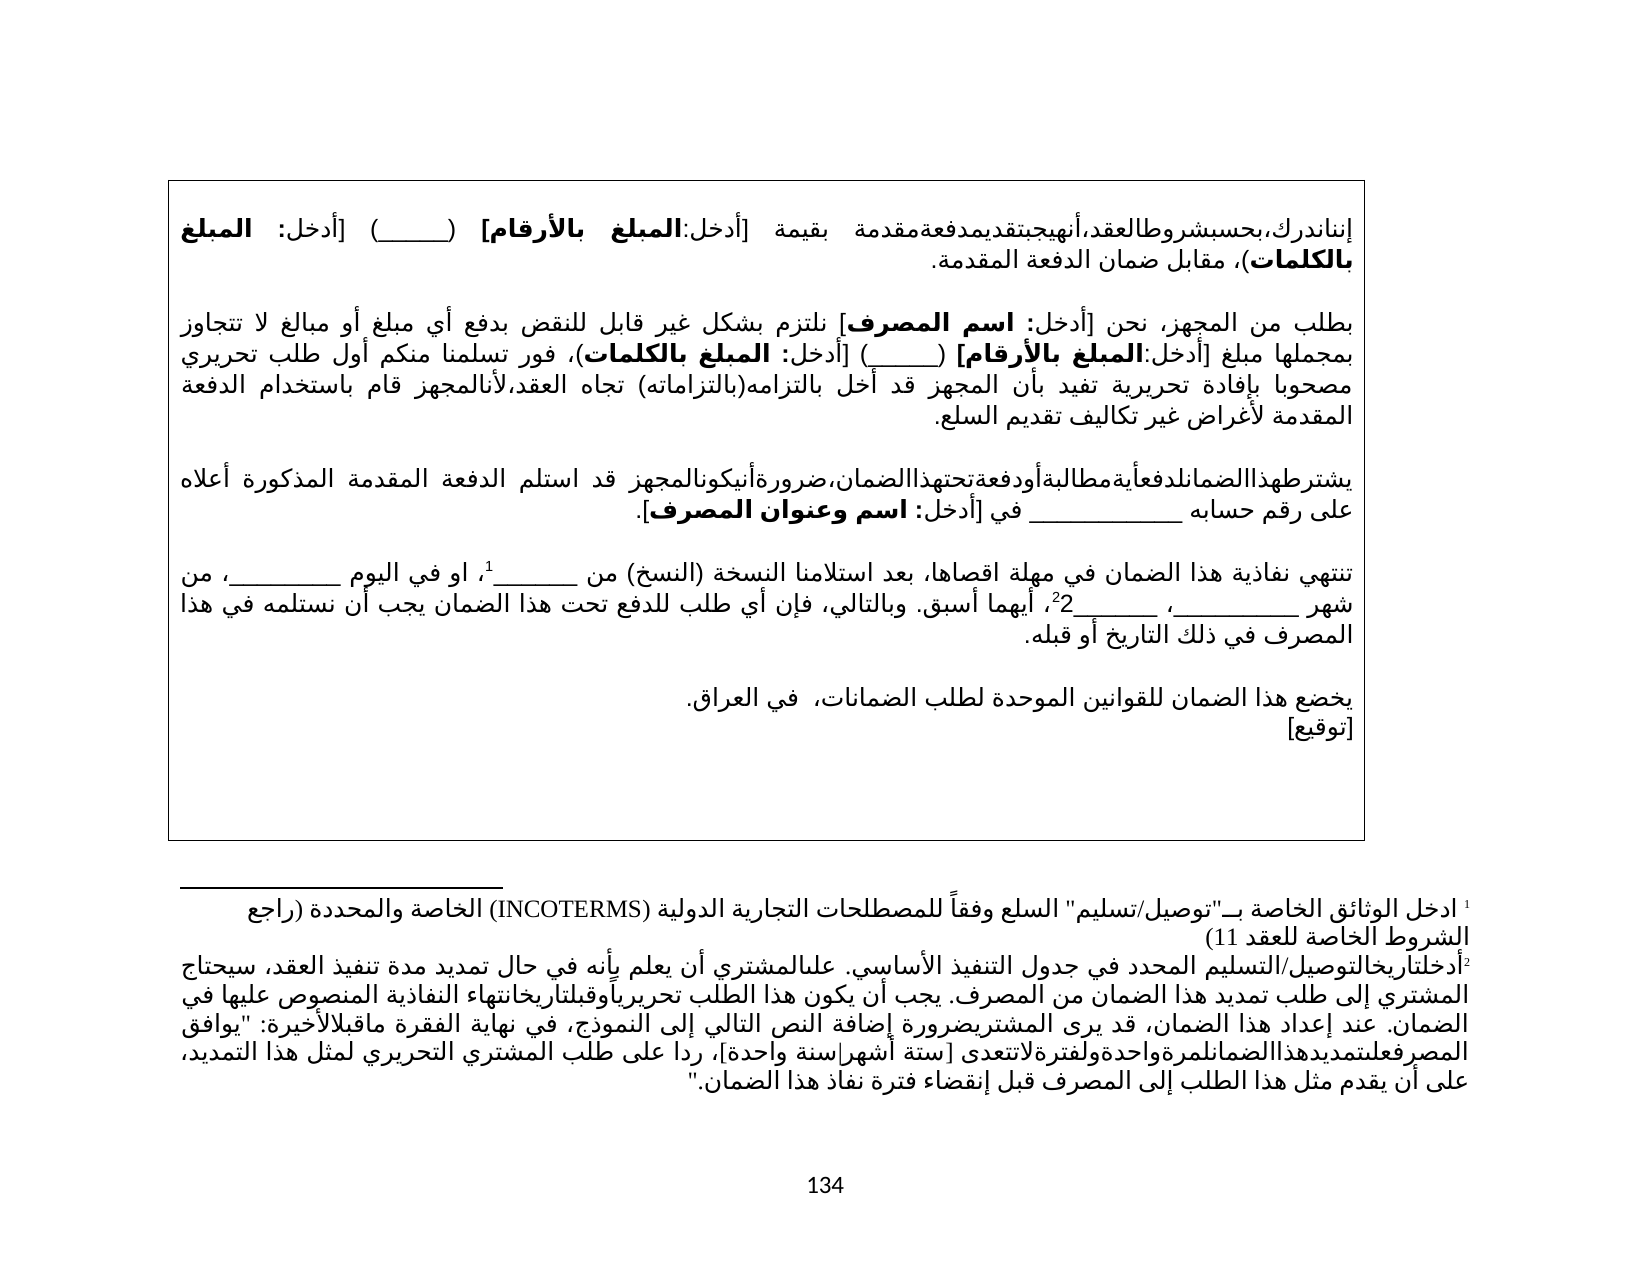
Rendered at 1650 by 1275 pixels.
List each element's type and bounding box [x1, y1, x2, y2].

table_cell [169, 181, 1364, 840]
